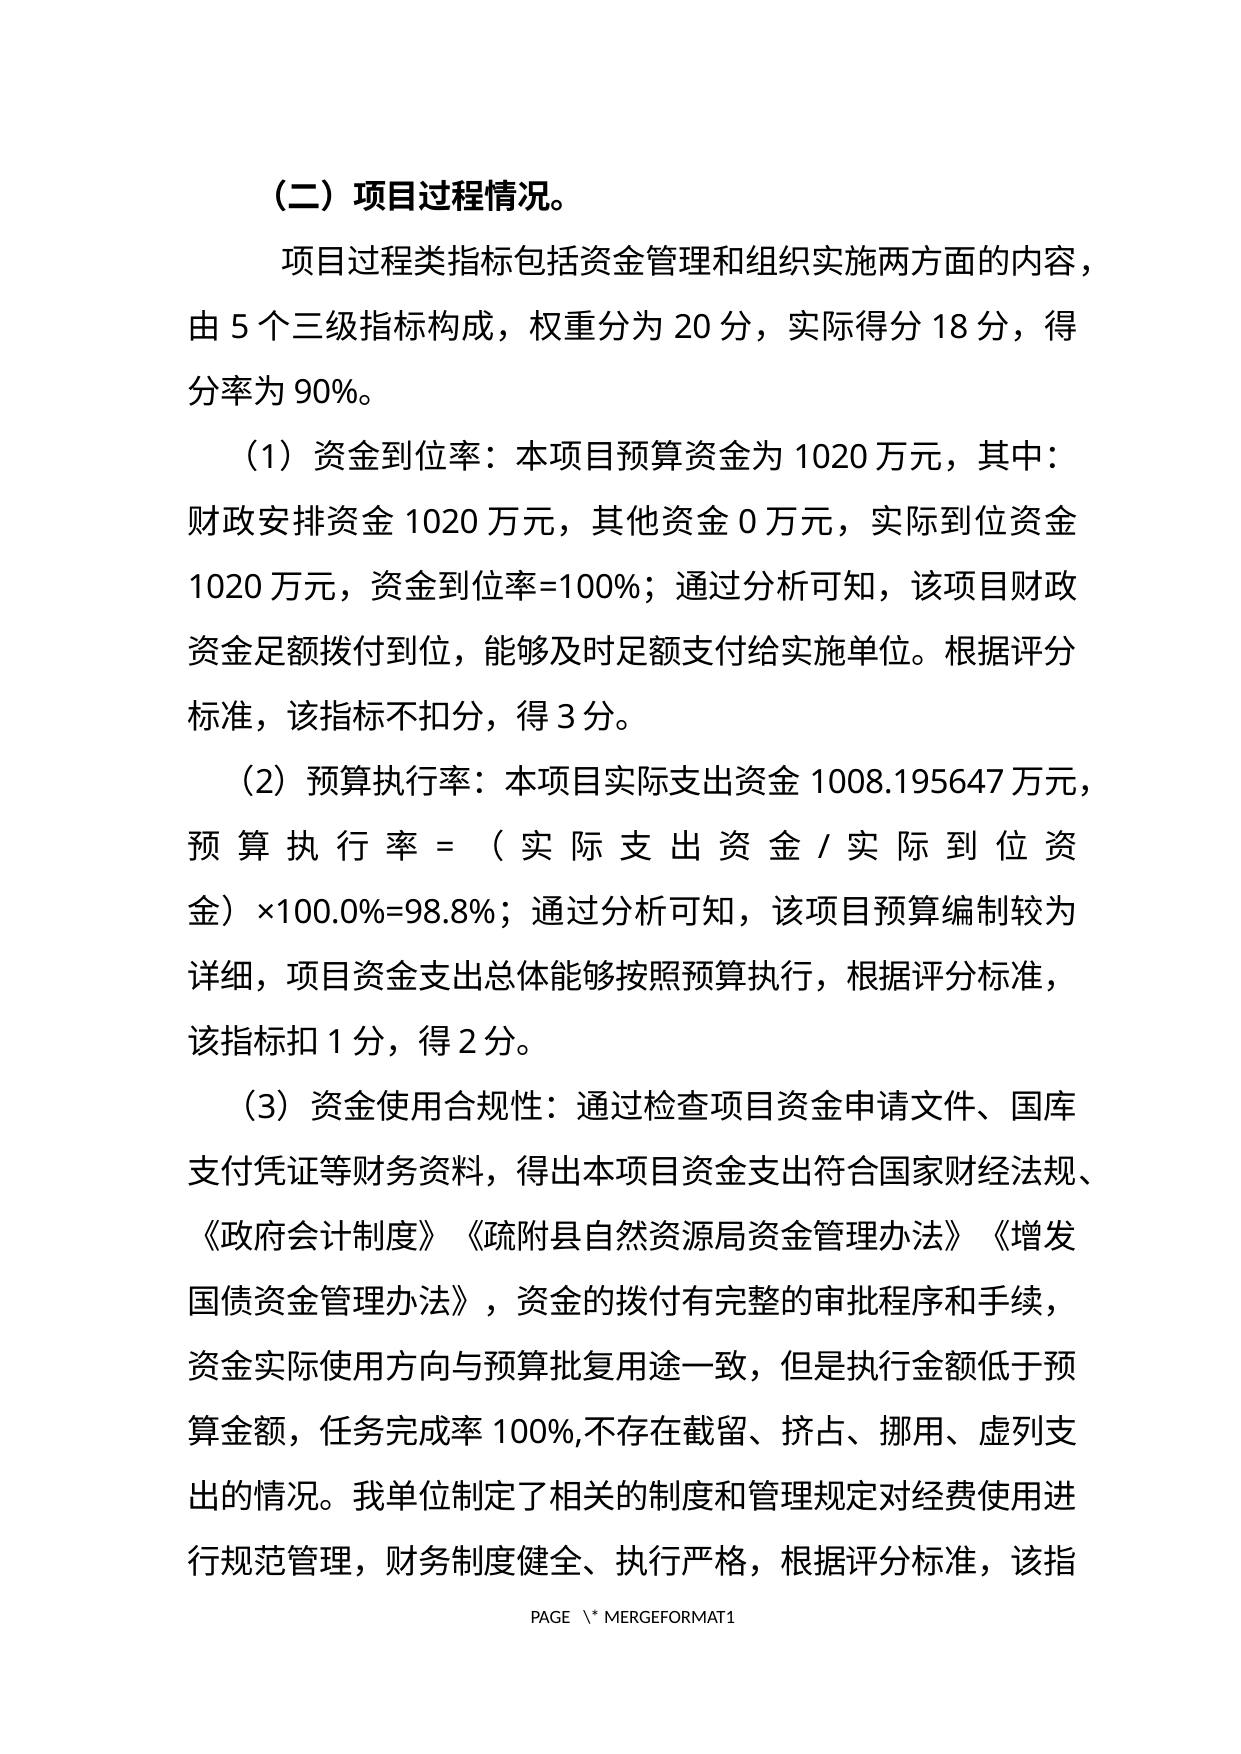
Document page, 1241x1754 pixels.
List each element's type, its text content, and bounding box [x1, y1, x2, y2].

text （二）项目过程情况。 [187, 162, 1078, 227]
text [187, 227, 1078, 1592]
